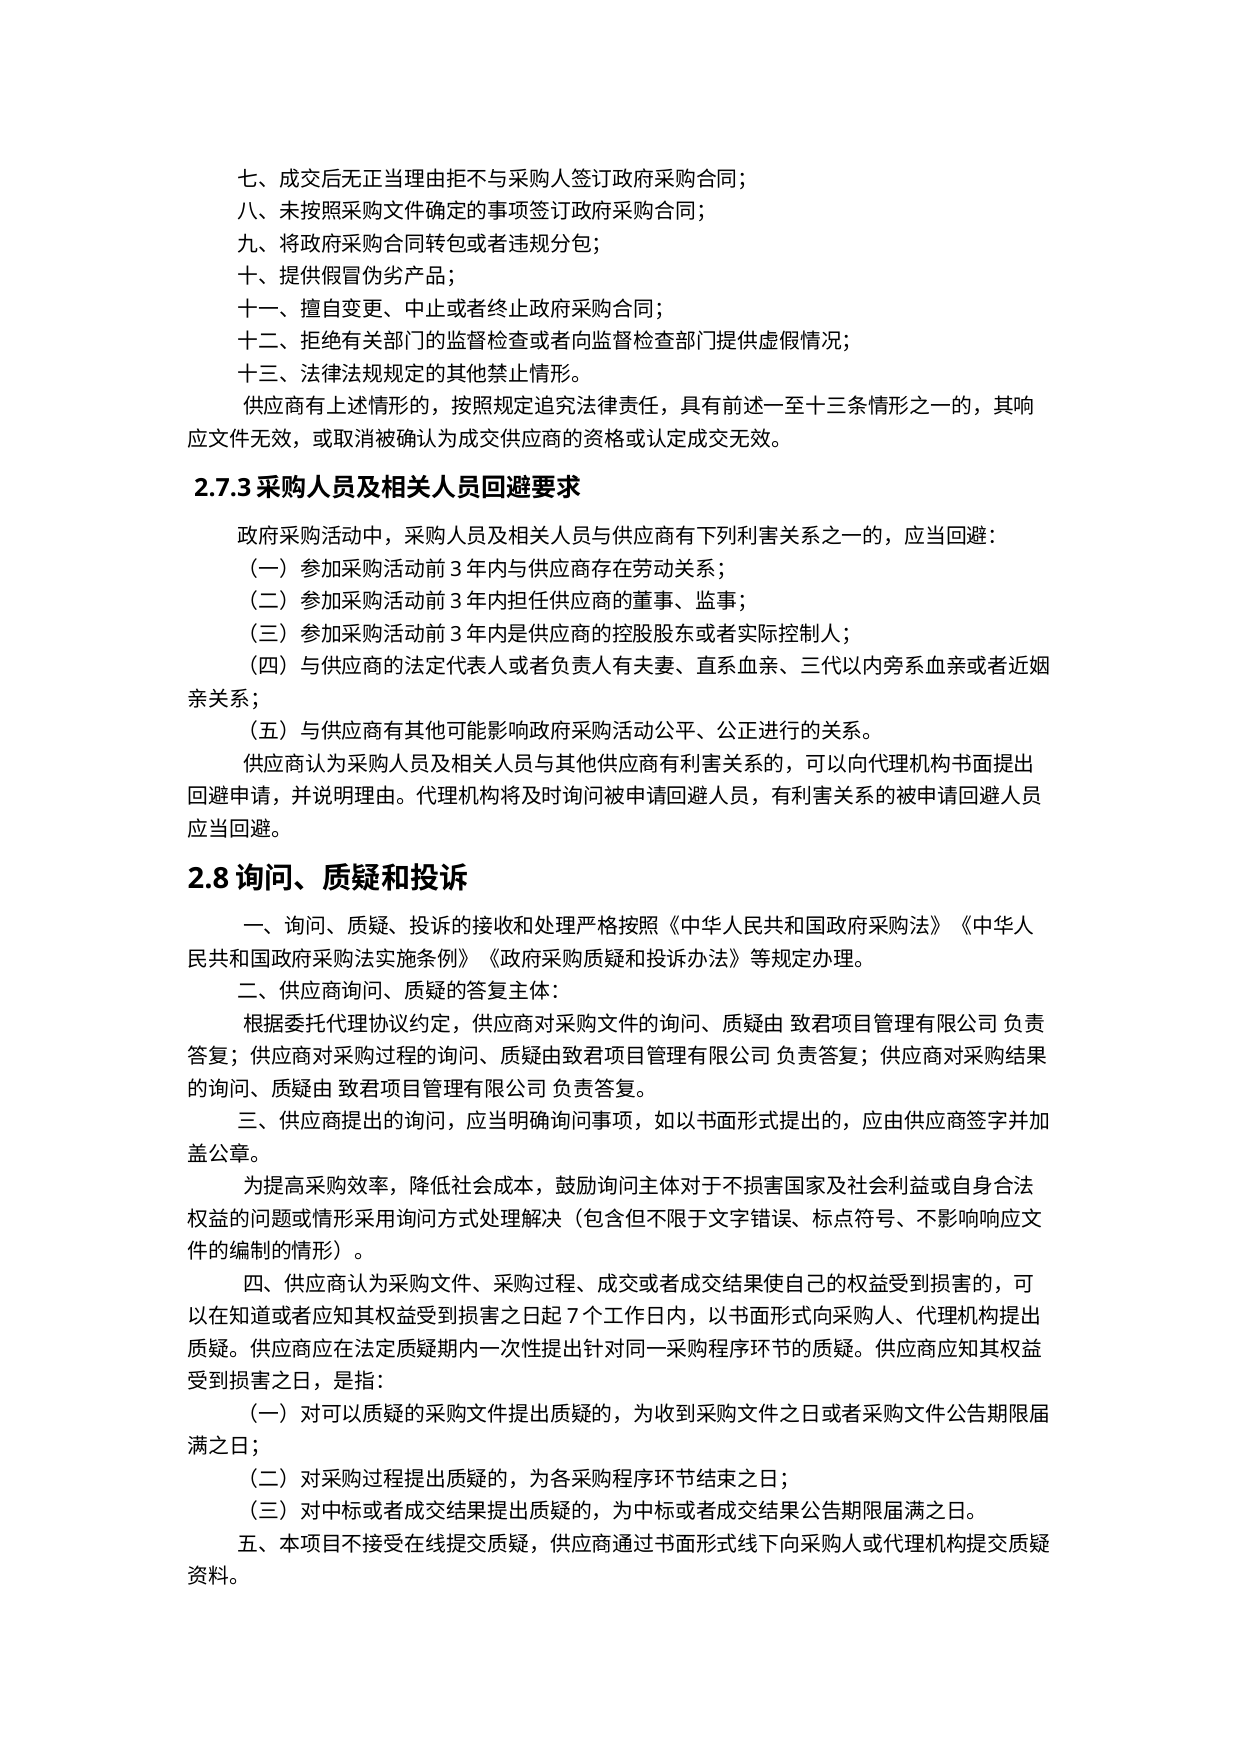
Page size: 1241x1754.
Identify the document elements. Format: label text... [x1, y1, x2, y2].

text 八、未按照采购文件确定的事项签订政府采购合同； [187, 194, 1053, 227]
text 为提高采购效率，降低社会成本，鼓励询问主体对于不损害国家及社会利益或自身合法权益的问题或情形采用询问方式处理解决（包含但不限于文字错误、标点符号、不影响响应文件的编制的情形）。 [187, 1169, 1053, 1267]
text 供应商有上述情形的，按照规定追究法律责任，具有前述一至十三条情形之一的，其响应文件无效，或取消被确认为成交供应商的资格或认定成交无效。 [187, 389, 1053, 454]
text 2.7.3采购人员及相关人员回避要求 [187, 454, 1053, 519]
text 三、供应商提出的询问，应当明确询问事项，如以书面形式提出的，应由供应商签字并加盖公章。 [187, 1104, 1053, 1169]
text 根据委托代理协议约定，供应商对采购文件的询问、质疑由 致君项目管理有限公司 负责答复；供应商对采购过程的询问、质疑由致君项目管理有限公司 负责答复；供应商对采购结果的询问、质疑由 致君项目管理有限公司 负责答复。 [187, 1007, 1053, 1104]
text （二）对采购过程提出质疑的，为各采购程序环节结束之日； [187, 1462, 1053, 1494]
text 十、提供假冒伪劣产品； [187, 259, 1053, 292]
text （五）与供应商有其他可能影响政府采购活动公平、公正进行的关系。 [187, 714, 1053, 747]
text 2.8询问、质疑和投诉 [187, 844, 1053, 909]
text 一、询问、质疑、投诉的接收和处理严格按照《中华人民共和国政府采购法》《中华人民共和国政府采购法实施条例》《政府采购质疑和投诉办法》等规定办理。 [187, 909, 1053, 974]
text （四）与供应商的法定代表人或者负责人有夫妻、直系血亲、三代以内旁系血亲或者近姻亲关系； [187, 649, 1053, 714]
text 十二、拒绝有关部门的监督检查或者向监督检查部门提供虚假情况； [187, 324, 1053, 357]
text 十三、法律法规规定的其他禁止情形。 [187, 357, 1053, 389]
text 七、成交后无正当理由拒不与采购人签订政府采购合同； [187, 162, 1053, 194]
text （三）参加采购活动前3年内是供应商的控股股东或者实际控制人； [187, 617, 1053, 649]
text （一）对可以质疑的采购文件提出质疑的，为收到采购文件之日或者采购文件公告期限届满之日； [187, 1397, 1053, 1462]
text 五、本项目不接受在线提交质疑，供应商通过书面形式线下向采购人或代理机构提交质疑资料。 [187, 1527, 1053, 1592]
text 四、供应商认为采购文件、采购过程、成交或者成交结果使自己的权益受到损害的，可以在知道或者应知其权益受到损害之日起7个工作日内，以书面形式向采购人、代理机构提出质疑。供应商应在法定质疑期内一次性提出针对同一采购程序环节的质疑。供应商应知其权益受到损害之日，是指： [187, 1267, 1053, 1397]
text （二）参加采购活动前3年内担任供应商的董事、监事； [187, 584, 1053, 617]
text （三）对中标或者成交结果提出质疑的，为中标或者成交结果公告期限届满之日。 [187, 1494, 1053, 1527]
text 供应商认为采购人员及相关人员与其他供应商有利害关系的，可以向代理机构书面提出回避申请，并说明理由。代理机构将及时询问被申请回避人员，有利害关系的被申请回避人员应当回避。 [187, 747, 1053, 844]
text （一）参加采购活动前3年内与供应商存在劳动关系； [187, 552, 1053, 584]
text 二、供应商询问、质疑的答复主体： [187, 974, 1053, 1007]
text 政府采购活动中，采购人员及相关人员与供应商有下列利害关系之一的，应当回避： [187, 519, 1053, 552]
text 九、将政府采购合同转包或者违规分包； [187, 227, 1053, 259]
text 十一、擅自变更、中止或者终止政府采购合同； [187, 292, 1053, 324]
